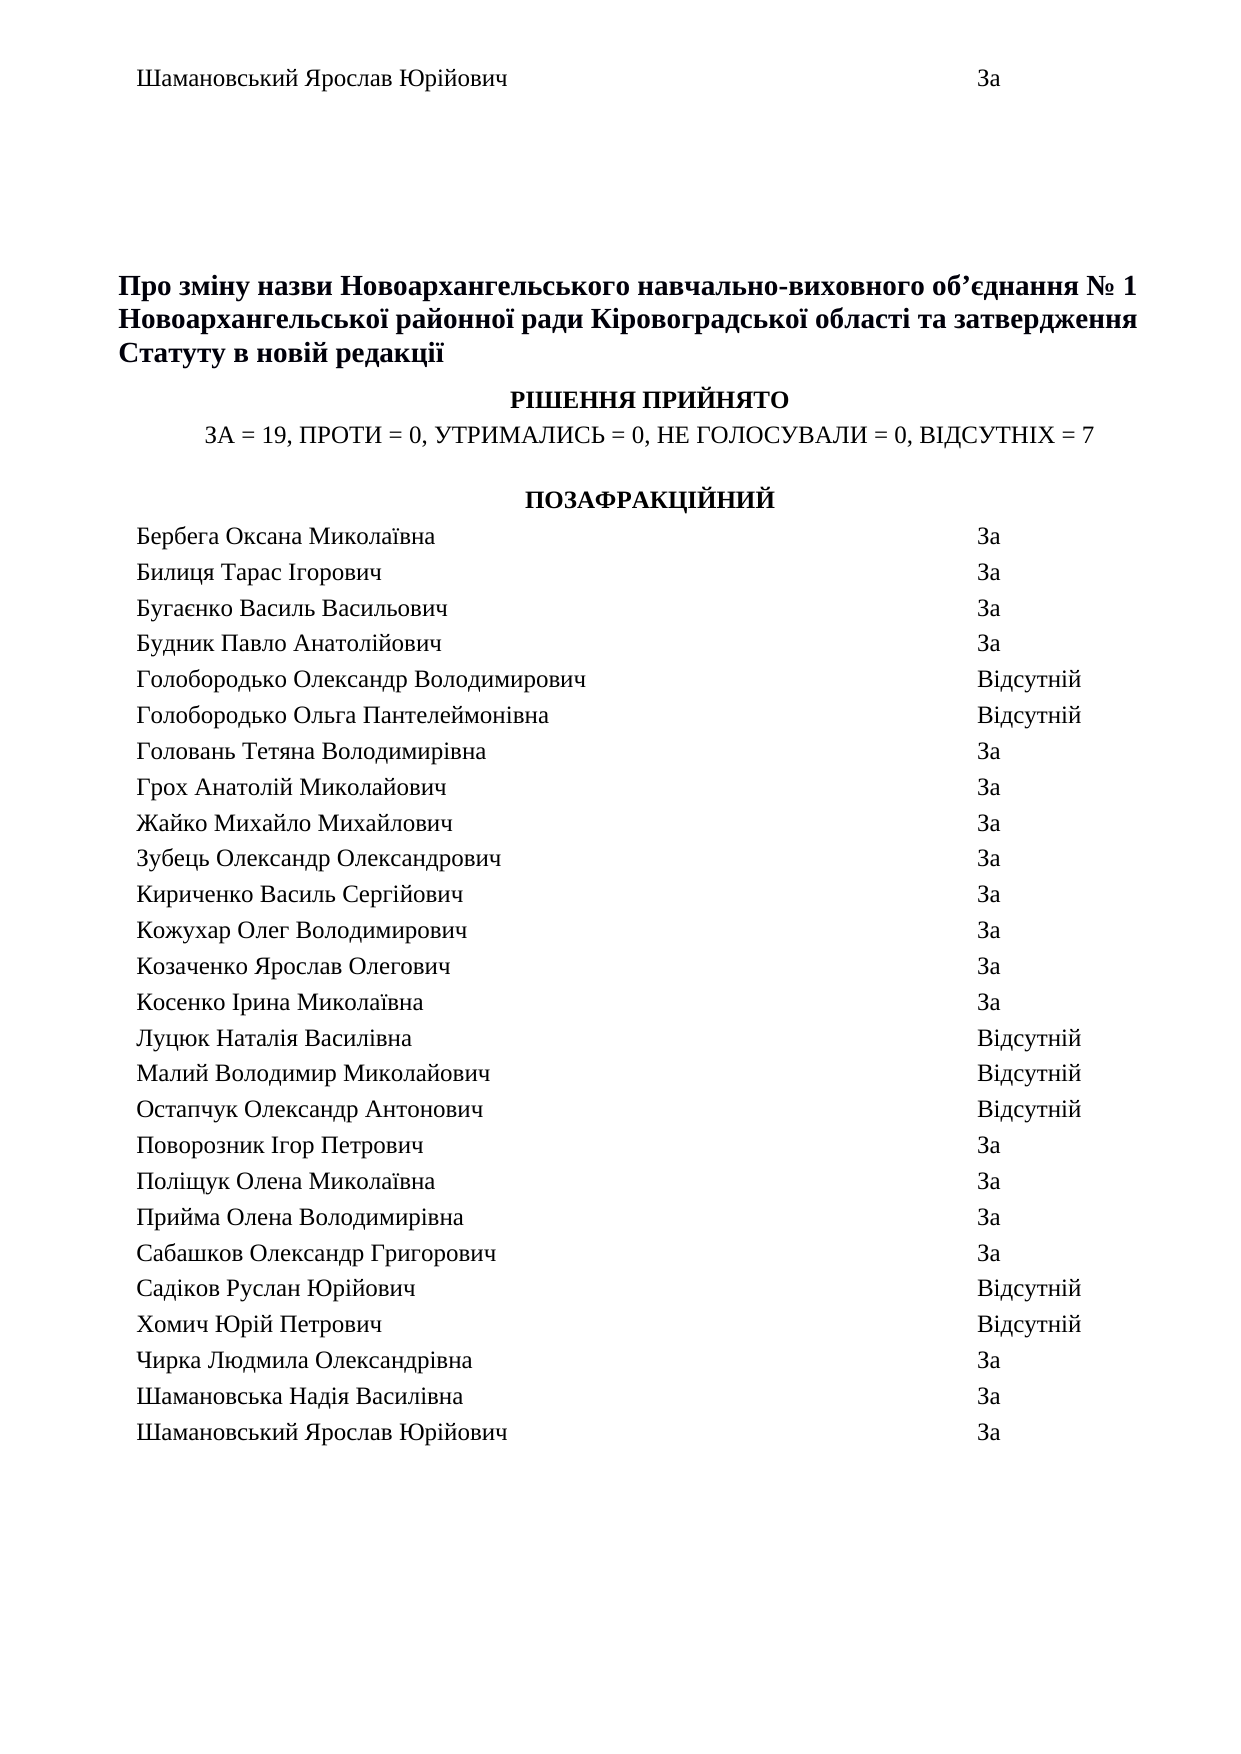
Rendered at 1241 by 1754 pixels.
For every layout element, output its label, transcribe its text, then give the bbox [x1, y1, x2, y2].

table_cell За [959, 59, 1181, 95]
table_cell Садіков Руслан Юрійович [118, 1270, 959, 1306]
table_cell За [959, 589, 1181, 625]
table_cell Жайко Михайло Михайлович [118, 804, 959, 840]
table_cell За [959, 768, 1181, 804]
table_cell Будник Павло Анатолійович [118, 625, 959, 661]
table_cell Козаченко Ярослав Олегович [118, 948, 959, 983]
table_cell Грох Анатолій Миколайович [118, 768, 959, 804]
table_cell Сабашков Олександр Григорович [118, 1234, 959, 1270]
table_cell Остапчук Олександр Антонович [118, 1091, 959, 1127]
table_cell Шамановський Ярослав Юрійович [118, 1413, 959, 1449]
table_cell За [959, 1413, 1181, 1449]
table_cell За [959, 840, 1181, 876]
table_cell Поліщук Олена Миколаївна [118, 1163, 959, 1198]
table_cell За [959, 553, 1181, 589]
table_cell Билиця Тарас Ігорович [118, 553, 959, 589]
table_cell Відсутній [959, 697, 1181, 732]
table_cell Відсутній [959, 1019, 1181, 1055]
table_cell Малий Володимир Миколайович [118, 1055, 959, 1091]
table_cell Голобородько Олександр Володимирович [118, 661, 959, 697]
table_cell Зубець Олександр Олександрович [118, 840, 959, 876]
table_cell Луцюк Наталія Василівна [118, 1019, 959, 1055]
table_cell За [959, 804, 1181, 840]
table_cell Відсутній [959, 1306, 1181, 1342]
table_cell ЗА = 19, ПРОТИ = 0, УТРИМАЛИСЬ = 0, НЕ ГОЛОСУВАЛИ = 0, ВІДСУТНІХ = 7 [118, 417, 1181, 453]
table_cell Хомич Юрій Петрович [118, 1306, 959, 1342]
table_cell Відсутній [959, 661, 1181, 697]
table_cell За [959, 1234, 1181, 1270]
table_cell Відсутній [959, 1055, 1181, 1091]
table_cell За [959, 625, 1181, 661]
table_cell Відсутній [959, 1091, 1181, 1127]
table_cell Кириченко Василь Сергійович [118, 876, 959, 912]
subtitle Про зміну назви Новоархангельського навчально-виховного об’єднання № 1 Новоархангельської районної ради Кіровоградської області та затвердження Статуту в новій редакції [118, 268, 1181, 369]
table_header Рішення прийнято [118, 381, 1181, 417]
table_cell Кожухар Олег Володимирович [118, 912, 959, 947]
table_cell Шамановський Ярослав Юрійович [118, 59, 959, 95]
table_cell Головань Тетяна Володимирівна [118, 733, 959, 768]
table_cell За [959, 1378, 1181, 1413]
table_cell Бербега Оксана Миколаївна [118, 518, 959, 553]
table_cell позафракційний [118, 453, 1181, 517]
table_cell За [959, 1163, 1181, 1198]
table_cell Відсутній [959, 1270, 1181, 1306]
table_cell Шамановська Надія Василівна [118, 1378, 959, 1413]
table_cell Чирка Людмила Олександрівна [118, 1342, 959, 1377]
table_cell Прийма Олена Володимирівна [118, 1198, 959, 1234]
table_cell За [959, 983, 1181, 1019]
table_cell За [959, 1342, 1181, 1377]
table_cell За [959, 876, 1181, 912]
table_cell Поворозник Ігор Петрович [118, 1127, 959, 1162]
table_cell За [959, 518, 1181, 553]
table_cell За [959, 1198, 1181, 1234]
table_cell За [959, 912, 1181, 947]
table_cell Голобородько Ольга Пантелеймонівна [118, 697, 959, 732]
table_cell За [959, 948, 1181, 983]
table_cell За [959, 1127, 1181, 1162]
table_cell Косенко Ірина Миколаївна [118, 983, 959, 1019]
table_cell За [959, 733, 1181, 768]
table_cell Бугаєнко Василь Васильович [118, 589, 959, 625]
